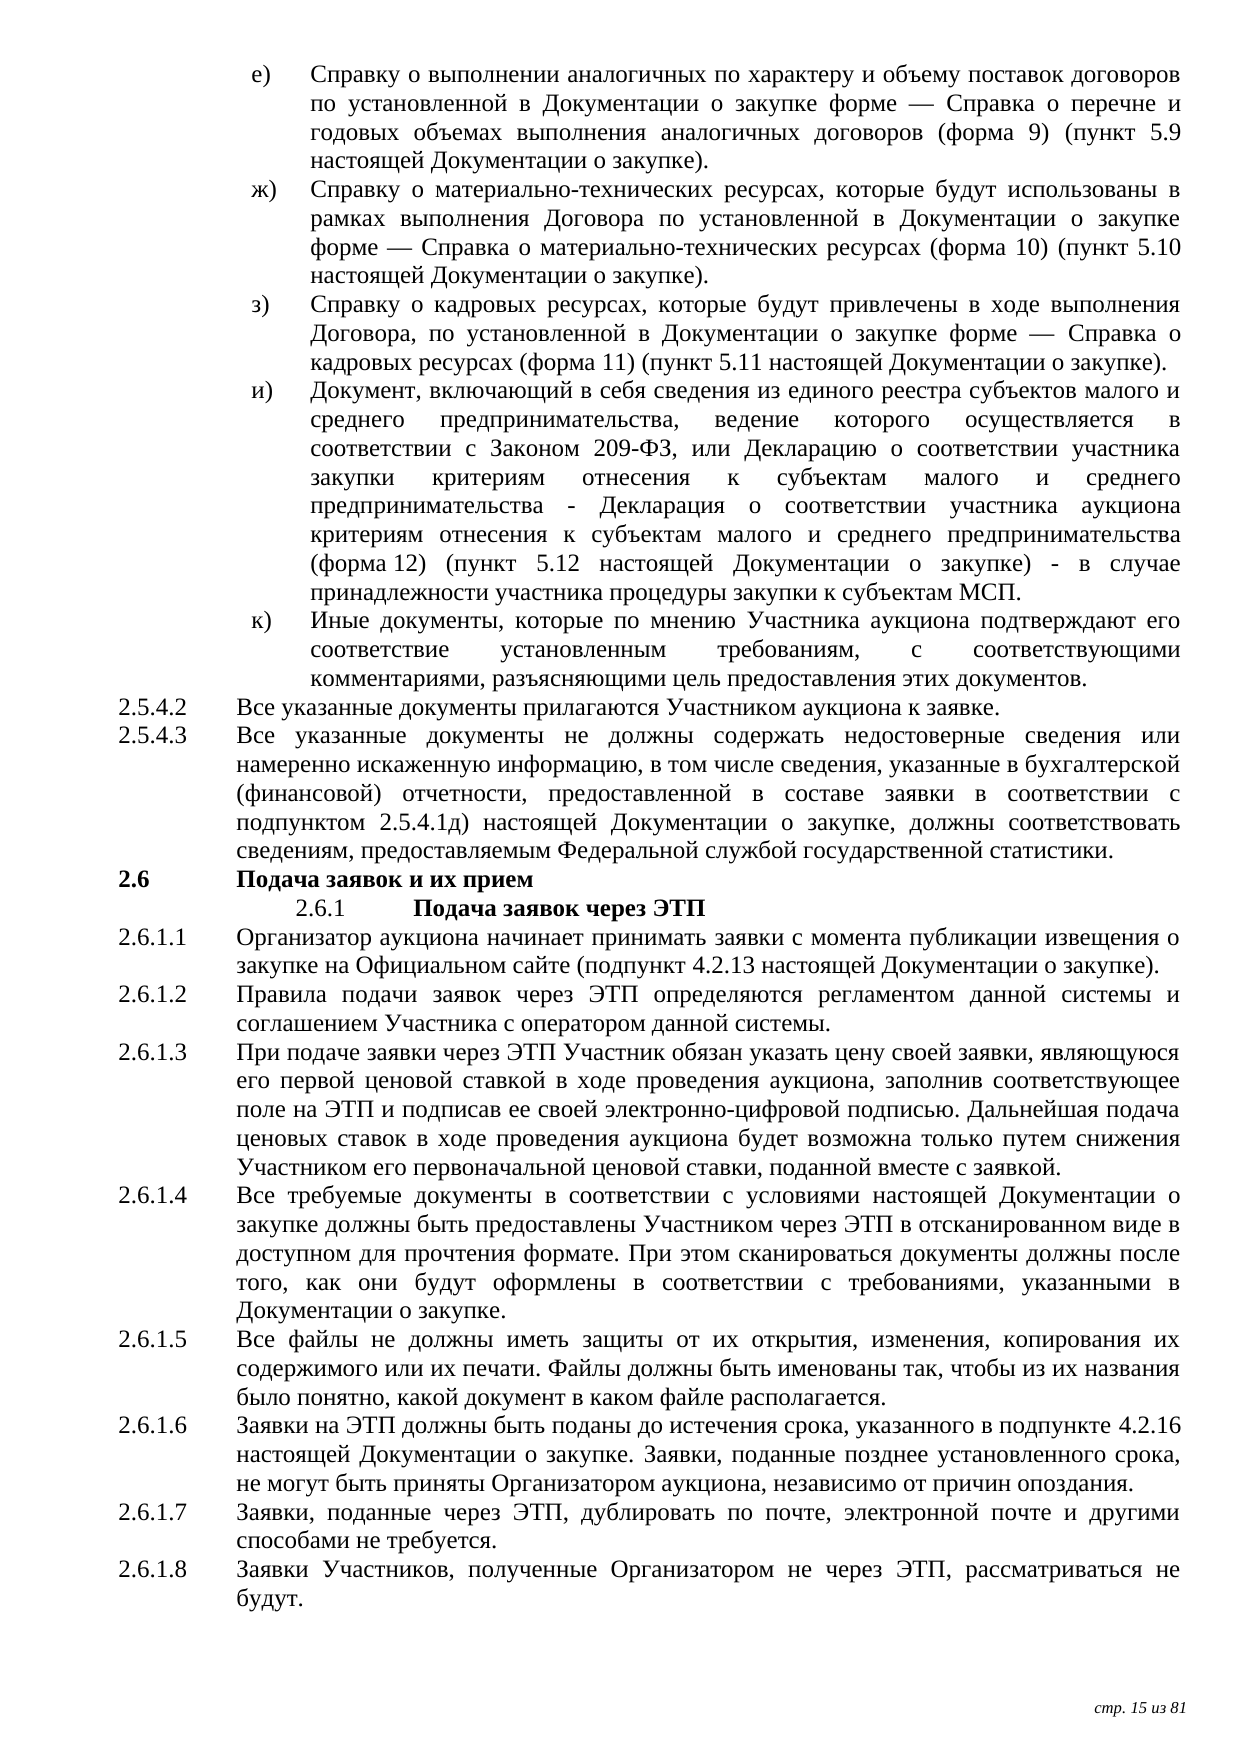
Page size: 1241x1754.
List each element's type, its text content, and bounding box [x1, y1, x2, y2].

list Заявки Участников, полученные Организатором не через ЭТП, рассматриваться не будут. [118, 1554, 1181, 1612]
list Справку о кадровых ресурсах, которые будут привлечены в ходе выполнения Договора, по установленной в Документации о закупке форме — Справка о кадровых ресурсах (форма 11) (пункт 5.11 настоящей Документации о закупке). [251, 289, 1181, 375]
text Все указанные документы не должны содержать недостоверные сведения или намеренно искаженную информацию, в том числе сведения, указанные в бухгалтерской (финансовой) отчетности, предоставленной в составе заявки в соответствии с подпунктом 2.5.4.1е) настоящей Документации о закупке, должны соответствовать сведениям, предоставляемым Федеральной службой государственной статистики. [118, 720, 1181, 864]
subtitle Подача заявок и их прием [118, 864, 1181, 893]
list Иные документы, которые по мнению Участника аукциона подтверждают его соответствие установленным требованиям, с соответствующими комментариями, разъясняющими цель предоставления этих документов. [251, 605, 1181, 692]
text При подаче заявки через ЭТП Участник обязан указать цену своей заявки, являющуюся его первой ценовой ставкой в ходе проведения аукциона, заполнив соответствующее поле на ЭТП и подписав ее своей электронно-цифровой подписью. Дальнейшая подача ценовых ставок в ходе проведения аукциона будет возможна только путем снижения Участником его первоначальной ценовой ставки, поданной вместе с заявкой. [118, 1037, 1181, 1180]
text Все файлы не должны иметь защиты от их открытия, изменения, копирования их содержимого или их печати. Файлы должны быть именованы так, чтобы из их названия было понятно, какой документ в каком файле располагается. [118, 1324, 1181, 1410]
text Организатор аукциона начинает принимать заявки с момента публикации извещения о закупке на Официальном сайте (подпункт 4.2.13 настоящей Документации о закупке). [118, 922, 1181, 979]
text Правила подачи заявок через ЭТП определяются регламентом данной системы и соглашением Участника с оператором данной системы. [118, 979, 1181, 1037]
list Справку о выполнении аналогичных по характеру и объему поставок договоров по установленной в Документации о закупке форме — Справка о перечне и годовых объемах выполнения аналогичных договоров (форма 9) (пункт 5.9 настоящей Документации о закупке). [251, 59, 1181, 174]
text Все указанные документы прилагаются Участником аукциона к заявке. [118, 692, 1181, 720]
list Документ, включающий в себя сведения из единого реестра субъектов малого и среднего предпринимательства, ведение которого осуществляется в соответствии с Законом 209-ФЗ, или Декларацию о соответствии участника закупки критериям отнесения к субъектам малого и среднего предпринимательства - Декларация о соответствии участника аукциона критериям отнесения к субъектам малого и среднего предпринимательства (форма 12) (пункт 5.12 настоящей Документации о закупке) - в случае принадлежности участника процедуры закупки к субъектам МСП. [251, 375, 1181, 605]
text Все требуемые документы в соответствии с условиями настоящей Документации о закупке должны быть предоставлены Участником через ЭТП в отсканированном виде в доступном для прочтения формате. При этом сканироваться документы должны после того, как они будут оформлены в соответствии с требованиями, указанными в Документации о закупке. [118, 1180, 1181, 1324]
list Справку о материально-технических ресурсах, которые будут использованы в рамках выполнения Договора по установленной в Документации о закупке форме — Справка о материально-технических ресурсах (форма 10) (пункт 5.10 настоящей Документации о закупке). [251, 174, 1181, 289]
text Заявки на ЭТП должны быть поданы до истечения срока, указанного в подпункте 4.2.16 настоящей Документации о закупке. Заявки, поданные позднее установленного срока, не могут быть приняты Организатором аукциона, независимо от причин опоздания. [118, 1410, 1181, 1497]
text Подача заявок через ЭТП [236, 893, 1181, 922]
list Заявки, поданные через ЭТП, дублировать по почте, электронной почте и другими способами не требуется. [118, 1497, 1181, 1554]
